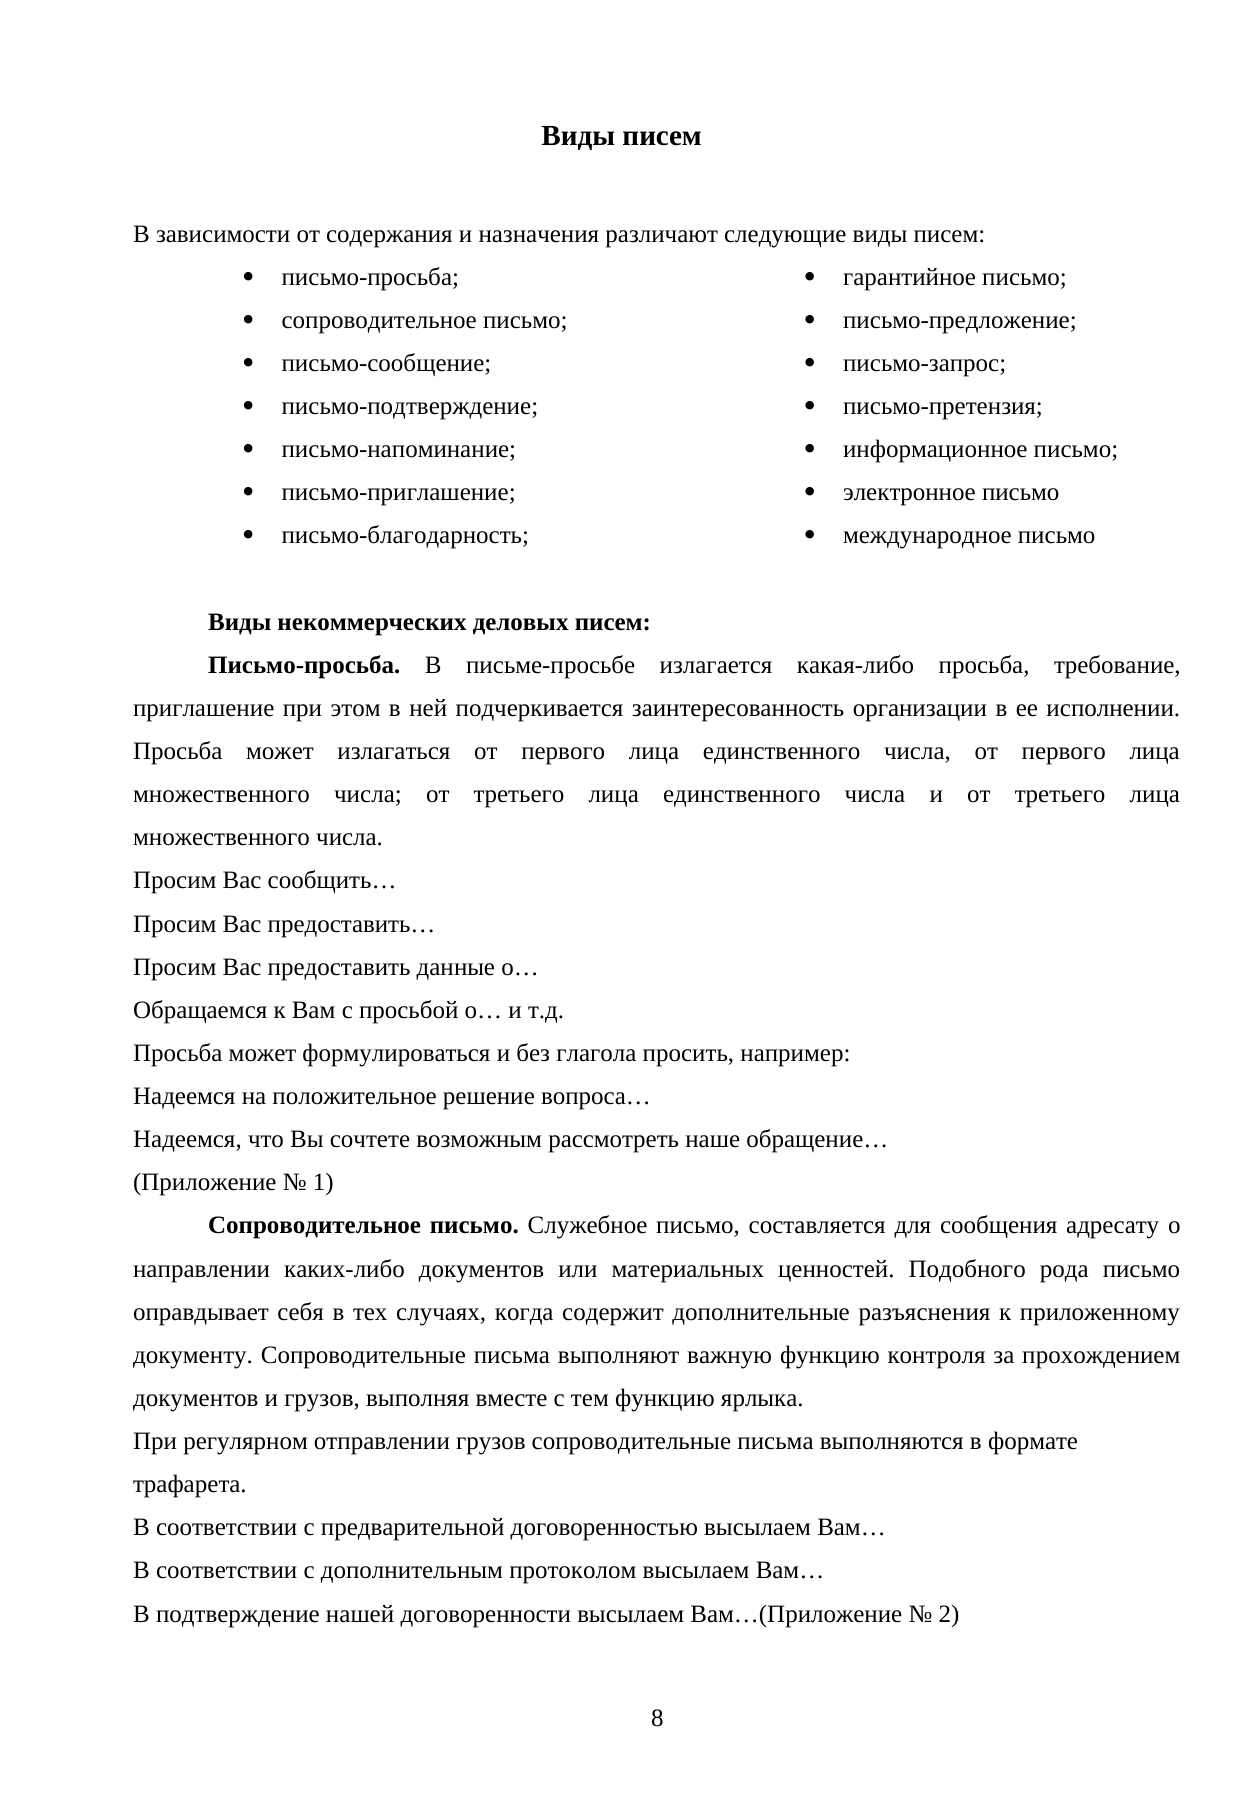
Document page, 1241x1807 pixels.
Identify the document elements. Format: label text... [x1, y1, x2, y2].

list сопроводительное письмо; [244, 305, 619, 334]
list письмо-просьба; [244, 262, 619, 291]
text Просим Вас предоставить данные о… [133, 952, 1181, 981]
list письмо-напоминание; [244, 434, 619, 463]
text Надеемся на положительное решение вопроса… [133, 1081, 1181, 1110]
list письмо-предложение; [805, 305, 1181, 334]
text В соответствии с дополнительным протоколом высылаем Вам… [133, 1556, 1181, 1584]
list письмо-запрос; [805, 348, 1181, 377]
list письмо-претензия; [805, 391, 1181, 420]
list письмо-приглашение; [244, 477, 619, 506]
text В подтверждение нашей договоренности высылаем Вам…(Приложение № 2) [133, 1599, 1181, 1627]
text В зависимости от содержания и назначения различают следующие виды писем: [133, 219, 1181, 247]
list гарантийное письмо; [805, 262, 1181, 291]
text Надеемся, что Вы сочтете возможным рассмотреть наше обращение… [133, 1124, 1181, 1153]
text Просим Вас предоставить… [133, 909, 1181, 937]
text Просим Вас сообщить… [133, 866, 1181, 894]
list письмо-благодарность; [244, 521, 619, 549]
list информационное письмо; [805, 434, 1181, 463]
list электронное письмо [805, 477, 1181, 506]
list международное письмо [805, 521, 1181, 549]
text Письмо-просьба. В письме-просьбе излагается какая-либо просьба, требование, приглашение при этом в ней подчеркивается заинтересованность организации в ее исполнении. Просьба может излагаться от первого лица единственного числа, от первого лица множественного числа; от третьего лица единственного числа и от третьего лица множественного числа. [133, 650, 1181, 851]
text Виды некоммерческих деловых писем: [133, 607, 1181, 636]
text Виды писем [133, 118, 1181, 152]
text При регулярном отправлении грузов сопроводительные письма выполняются в формате трафарета. [133, 1426, 1181, 1498]
list письмо-подтверждение; [244, 391, 619, 420]
text Просьба может формулироваться и без глагола просить, например: [133, 1038, 1181, 1067]
text (Приложение № 1) [133, 1167, 1181, 1196]
text В соответствии с предварительной договоренностью высылаем Вам… [133, 1512, 1181, 1541]
text Сопроводительное письмо. Служебное письмо, составляется для сообщения адресату о направлении каких-либо документов или материальных ценностей. Подобного рода письмо оправдывает себя в тех случаях, когда содержит дополнительные разъяснения к приложенному документу. Сопроводительные письма выполняют важную функцию контроля за прохождением документов и грузов, выполняя вместе с тем функцию ярлыка. [133, 1211, 1181, 1412]
text Обращаемся к Вам с просьбой о… и т.д. [133, 995, 1181, 1024]
list письмо-сообщение; [244, 348, 619, 377]
